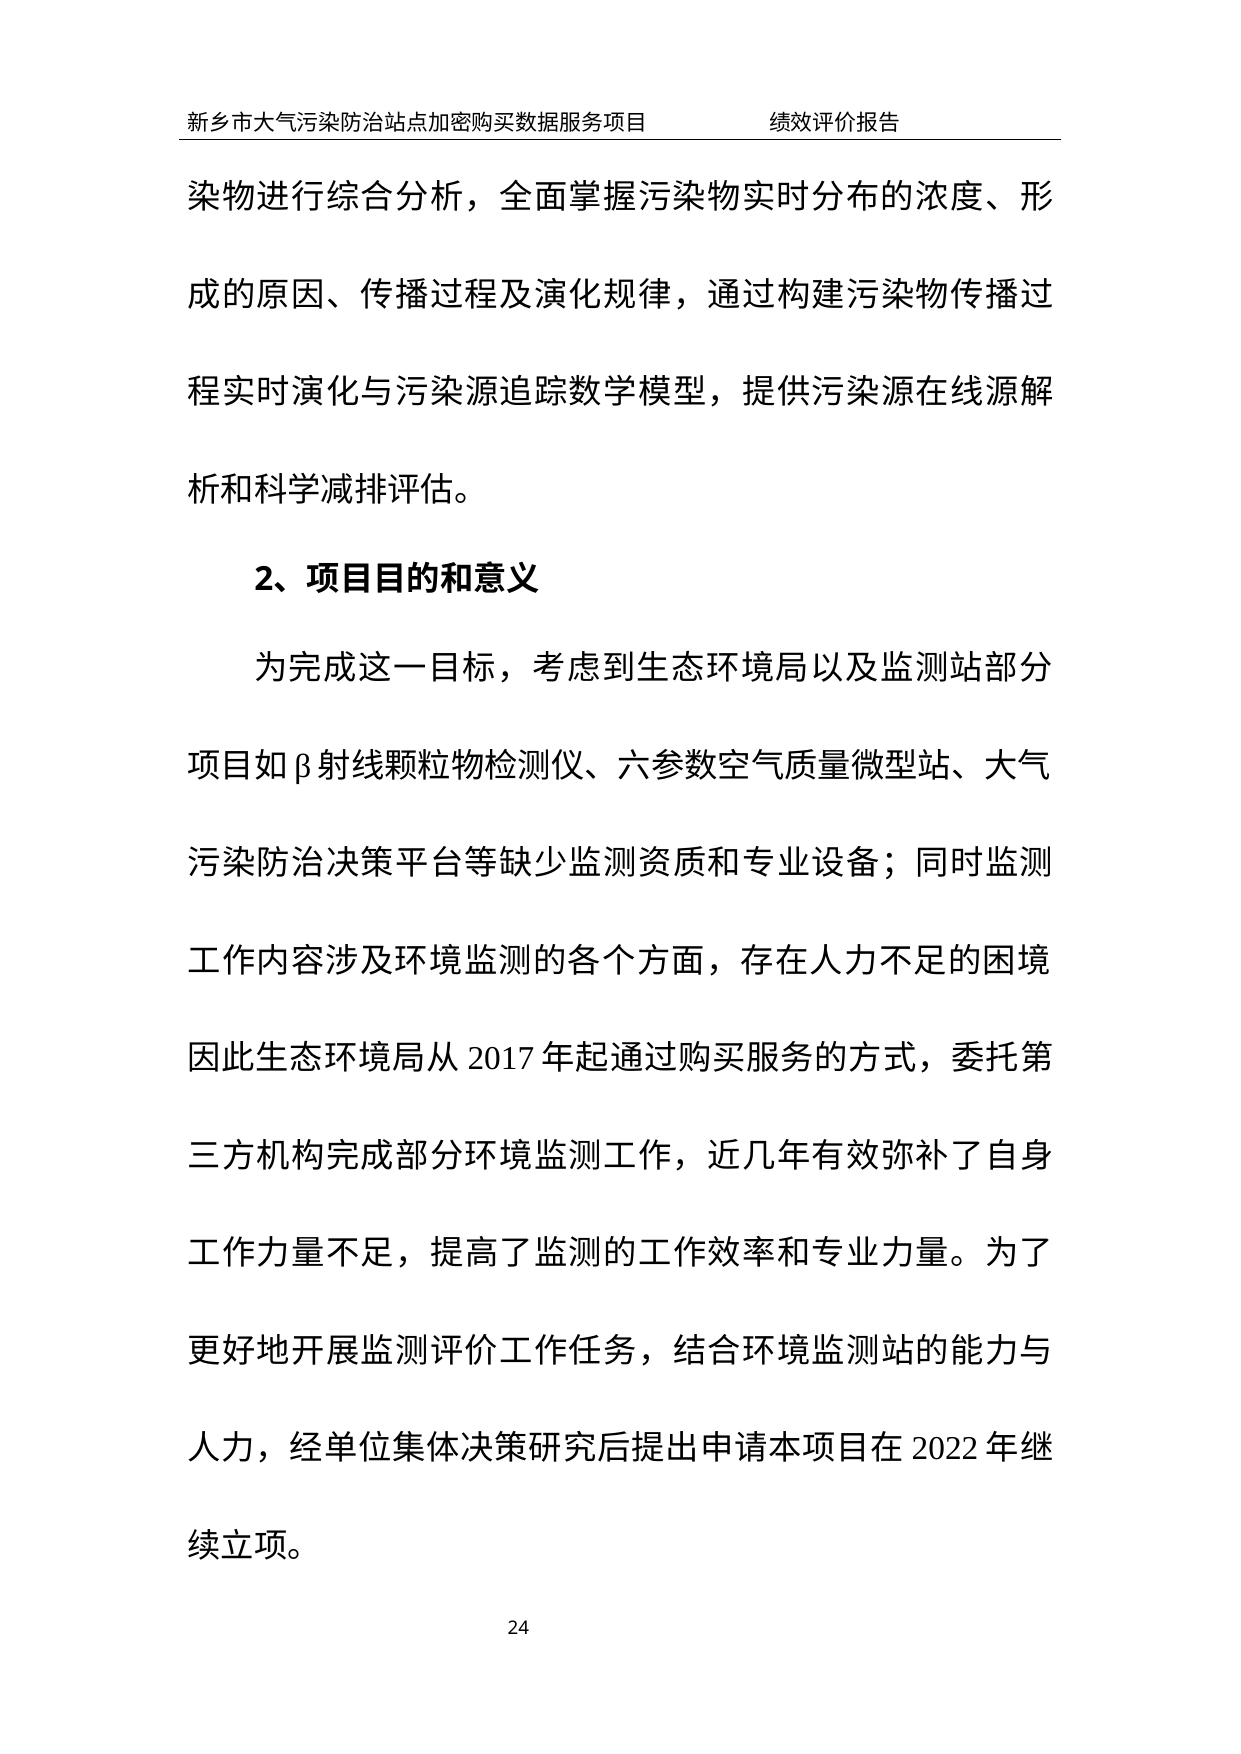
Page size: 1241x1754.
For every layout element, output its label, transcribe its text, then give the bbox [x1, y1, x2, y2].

subtitle 2、项目目的和意义 [187, 543, 1053, 608]
text 为完成这一目标，考虑到生态环境局以及监测站部分项目如β射线颗粒物检测仪、六参数空气质量微型站、大气污染防治决策平台等缺少监测资质和专业设备；同时监测工作内容涉及环境监测的各个方面，存在人力不足的困境，因此生态环境局从2017年起通过购买服务的方式，委托第三方机构完成部分环境监测工作，近几年有效弥补了自身工作力量不足，提高了监测的工作效率和专业力量。为了更好地开展监测评价工作任务，结合环境监测站的能力与人力，经单位集体决策研究后提出申请本项目在2022年继续立项。 [187, 633, 1053, 1575]
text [187, 162, 1053, 519]
